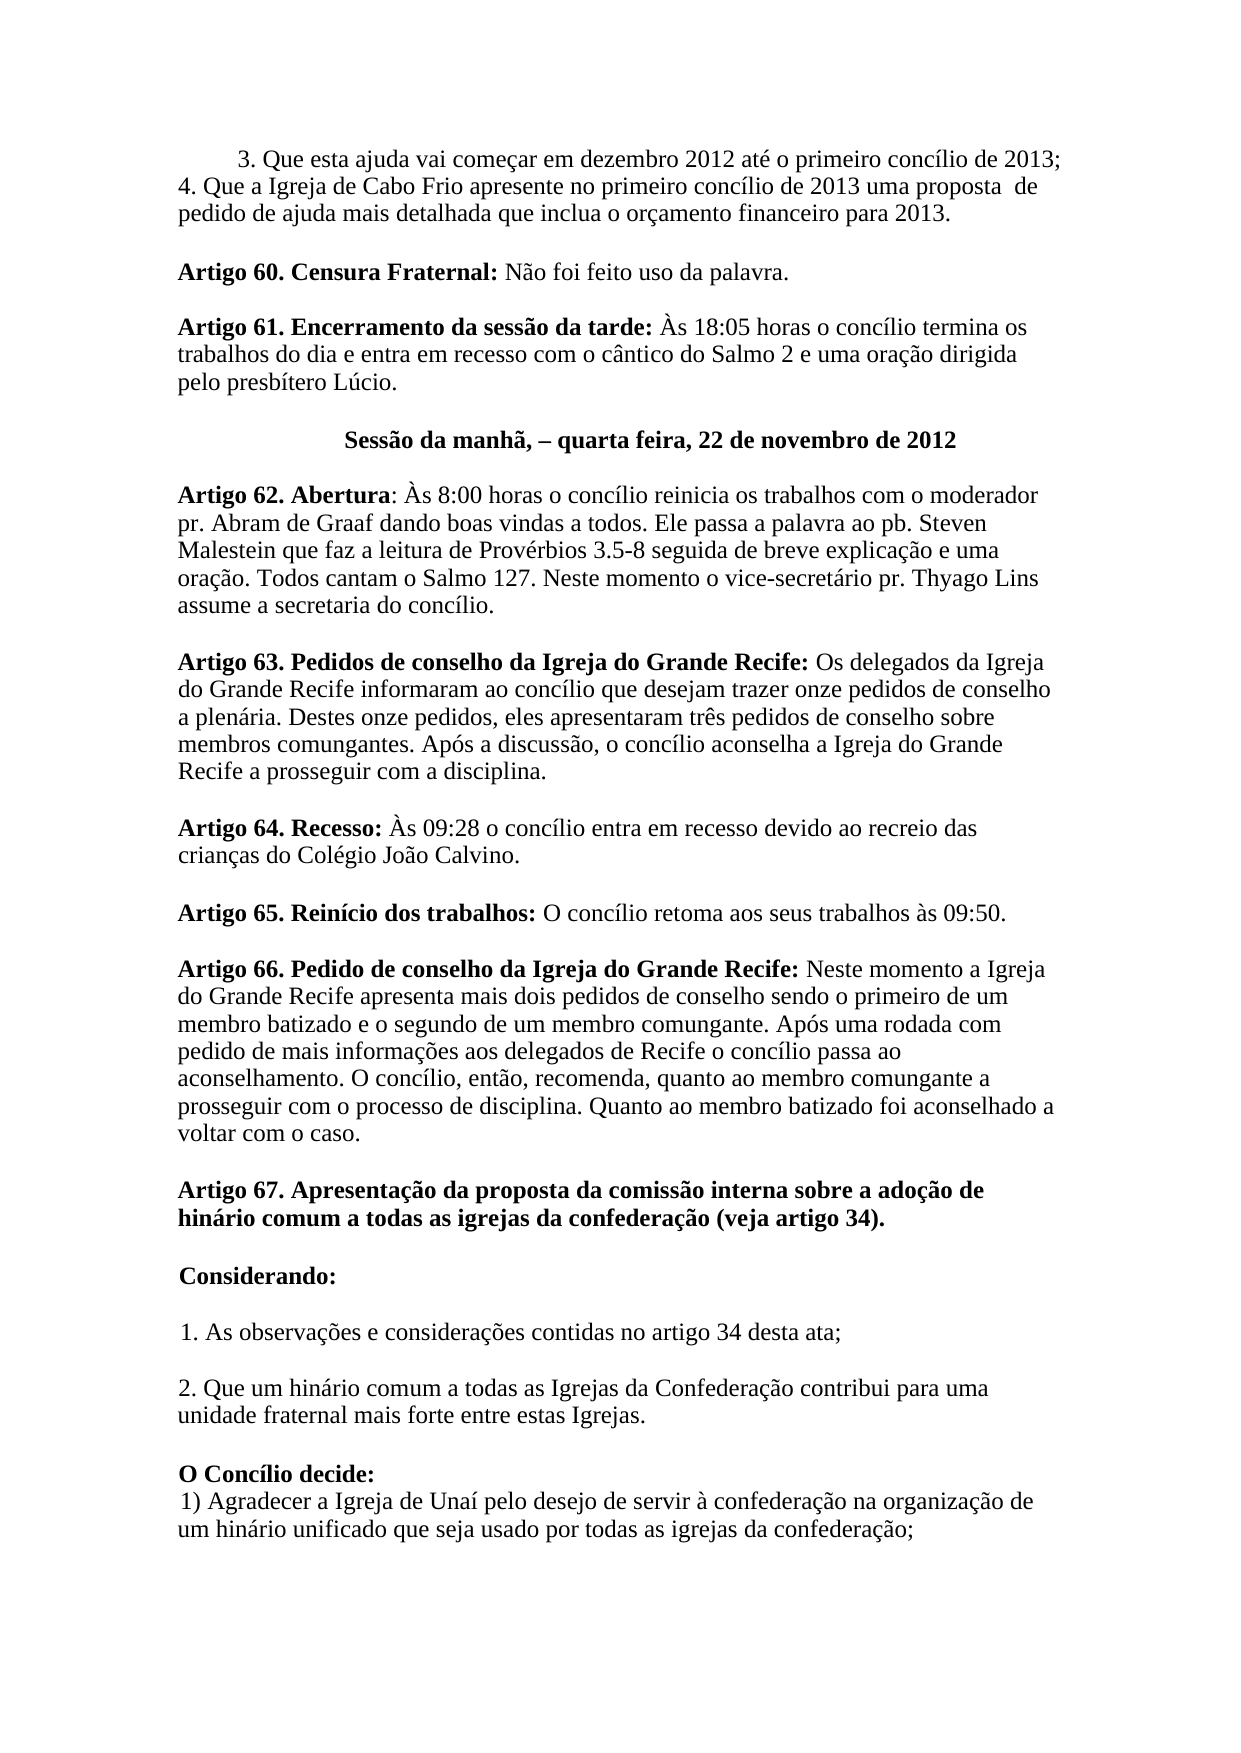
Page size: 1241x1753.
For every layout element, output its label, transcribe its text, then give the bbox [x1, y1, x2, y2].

text 2. Que um hinário comum a todas as Igrejas da Confederação contribui para uma unidade fraternal mais forte entre estas Igrejas. [177, 1374, 995, 1429]
text Artigo 60. Censura Fraternal: Não foi feito uso da palavra. [177, 257, 1069, 285]
text Artigo 67. Apresentação da proposta da comissão interna sobre a adoção de hinário comum a todas as igrejas da confederação (veja artigo 34). [177, 1177, 991, 1231]
text O Concílio decide: [178, 1459, 1069, 1488]
text Considerando: [178, 1261, 1069, 1289]
text Artigo 63. Pedidos de conselho da Igreja do Grande Recife: Os delegados da Igreja do Grande Recife informaram ao concílio que desejam trazer onze pedidos de conselho a plenária. Destes onze pedidos, eles apresentaram três pedidos de conselho sobre [177, 648, 1057, 730]
text 3. Que esta ajuda vai começar em dezembro 2012 até o primeiro concílio de 2013; 4. Que a Igreja de Cabo Frio apresente no primeiro concílio de 2013 uma proposta de pedido de ajuda mais detalhada que inclua o orçamento financeiro para 2013. [178, 145, 1068, 227]
text Artigo 62. Abertura: Às 8:00 horas o concílio reinicia os trabalhos com o moderador pr. Abram de Graaf dando boas vindas a todos. Ele passa a palavra ao pb. Steven Malestein que faz a leitura de Provérbios 3.5-8 seguida de breve explicação e uma oração. Todos cantam o Salmo 127. Neste momento o vice-secretário pr. Thyago Lins assume a secretaria do concílio. [177, 482, 1046, 619]
text 1) Agradecer a Igreja de Unaí pelo desejo de servir à confederação na organização de um hinário unificado que seja usado por todas as igrejas da confederação; [177, 1488, 1044, 1542]
text Artigo 61. Encerramento da sessão da tarde: Às 18:05 horas o concílio termina os trabalhos do dia e entra em recesso com o cântico do Salmo 2 e uma oração dirigida pelo presbítero Lúcio. [177, 313, 1034, 396]
text 1. As observações e considerações contidas no artigo 34 desta ata; [180, 1317, 1069, 1346]
text Artigo 65. Reinício dos trabalhos: O concílio retoma aos seus trabalhos às 09:50. [177, 898, 1069, 927]
text Artigo 66. Pedido de conselho da Igreja do Grande Recife: Neste momento a Igreja do Grande Recife apresenta mais dois pedidos de conselho sendo o primeiro de um membro batizado e o segundo de um membro comungante. Após uma rodada com pedido de mais informações aos delegados de Recife o concílio passa ao aconselhamento. O concílio, então, recomenda, quanto ao membro comungante a prosseguir com o processo de disciplina. Quanto ao membro batizado foi aconselhado a voltar com o caso. [177, 955, 1061, 1147]
text Artigo 64. Recesso: Às 09:28 o concílio entra em recesso devido ao recreio das crianças do Colégio João Calvino. [178, 814, 984, 869]
text Sessão da manhã, – quarta feira, 22 de novembro de 2012 [177, 425, 956, 454]
text membros comungantes. Após a discussão, o concílio aconselha a Igreja do Grande Recife a prosseguir com a disciplina. [178, 730, 1009, 785]
